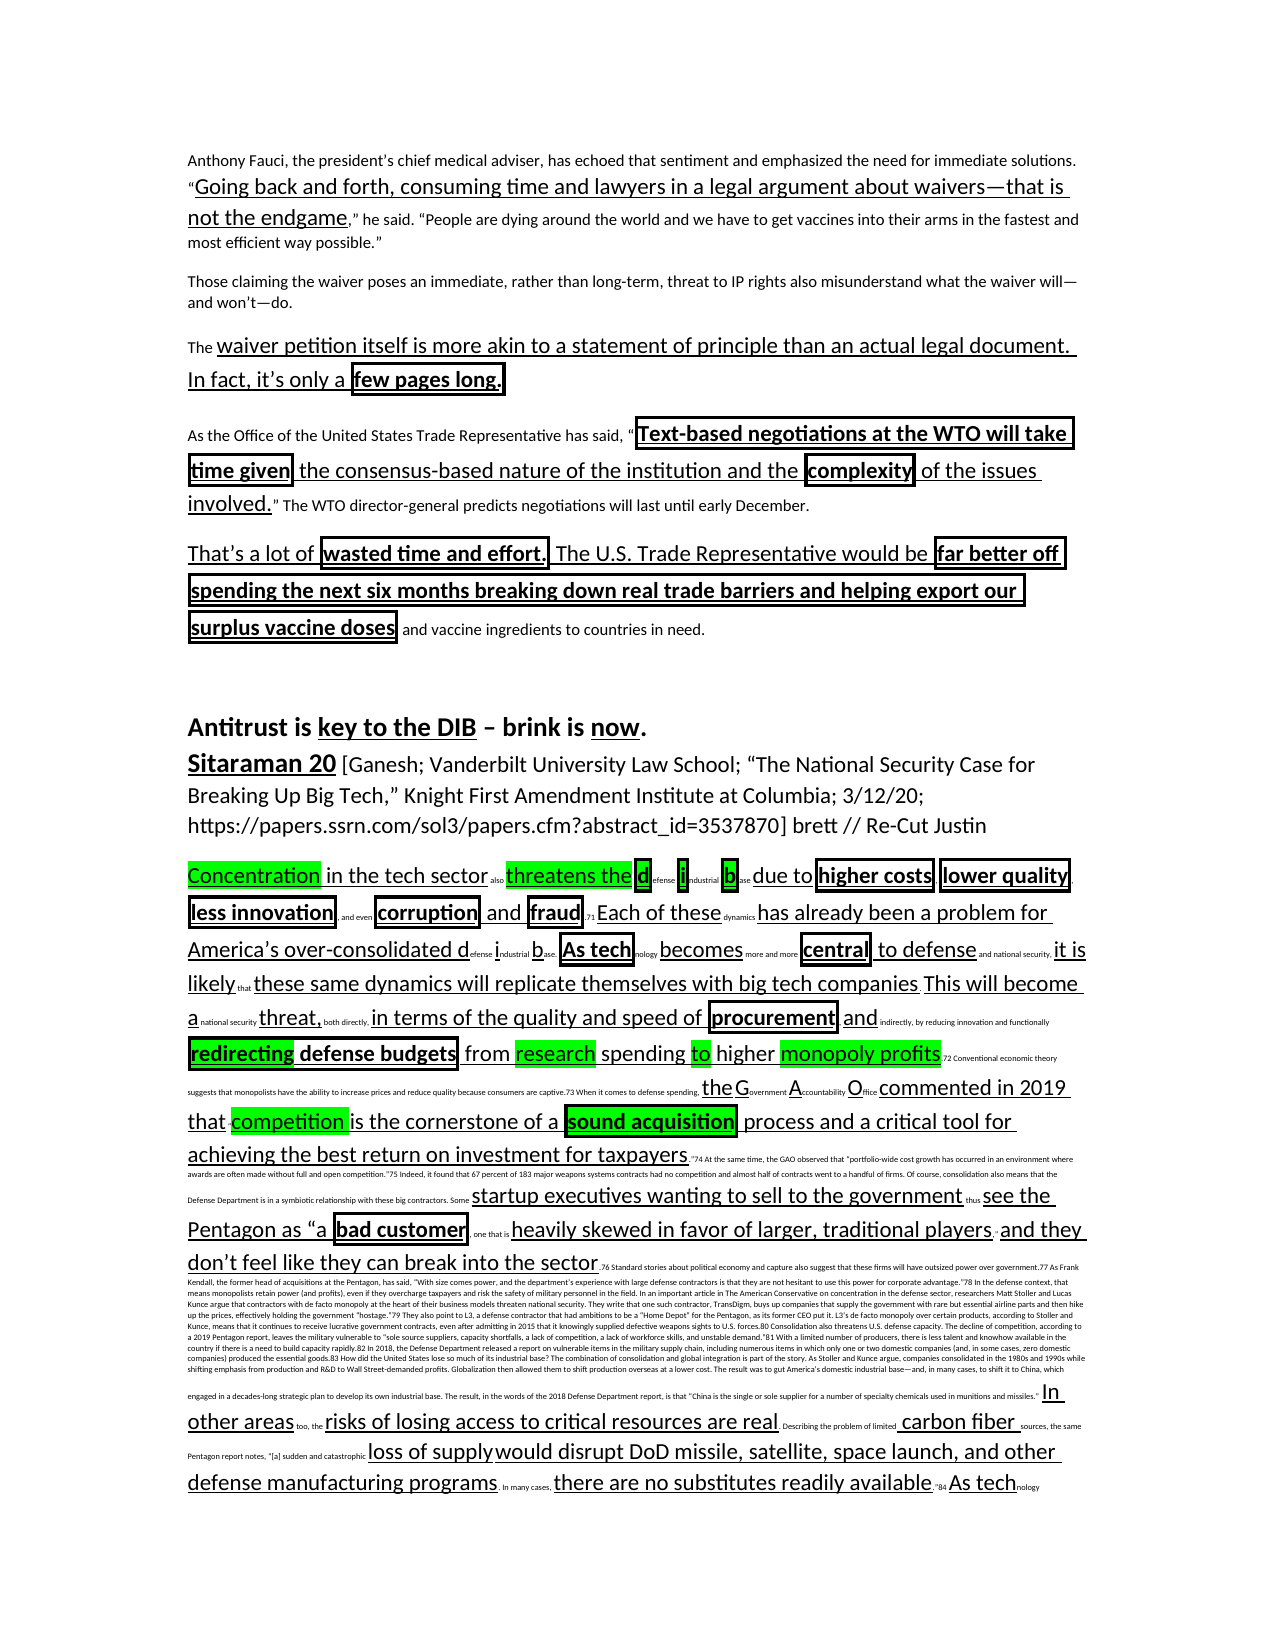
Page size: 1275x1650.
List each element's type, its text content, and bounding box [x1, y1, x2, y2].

text As the Office of the United States Trade Representative has said, “Text-based negotiations at the WTO will take time given the consensus-based nature of the institution and the complexity of the issues involved.” The WTO director-general predicts negotiations will last until early December. [187, 416, 1087, 517]
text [187, 858, 1087, 1496]
text Sitaraman 20 [Ganesh; Vanderbilt University Law School; “The National Security Case for Breaking Up Big Tech,” Knight First Amendment Institute at Columbia; 3/12/20; https://papers.ssrn.com/sol3/papers.cfm?abstract_id=3537870] brett // Re-Cut Justin [187, 746, 1087, 839]
text That’s a lot of wasted time and effort. The U.S. Trade Representative would be far better off spending the next six months breaking down real trade barriers and helping export our surplus vaccine doses and vaccine ingredients to countries in need. [187, 536, 1087, 644]
text Anthony Fauci, the president’s chief medical adviser, has echoed that sentiment and emphasized the need for immediate solutions. “Going back and forth, consuming time and lawyers in a legal argument about waivers—that is not the endgame,” he said. “People are dying around the world and we have to get vaccines into their arms in the fastest and most efficient way possible.” [187, 150, 1087, 253]
text Those claiming the waiver poses an immediate, rather than long-term, threat to IP rights also misunderstand what the waiver will—and won’t—do. [187, 271, 1087, 313]
subtitle Antitrust is key to the DIB – brink is now. [187, 710, 1087, 743]
text The waiver petition itself is more akin to a statement of principle than an actual legal document. In fact, it’s only a few pages long. [187, 331, 1087, 396]
